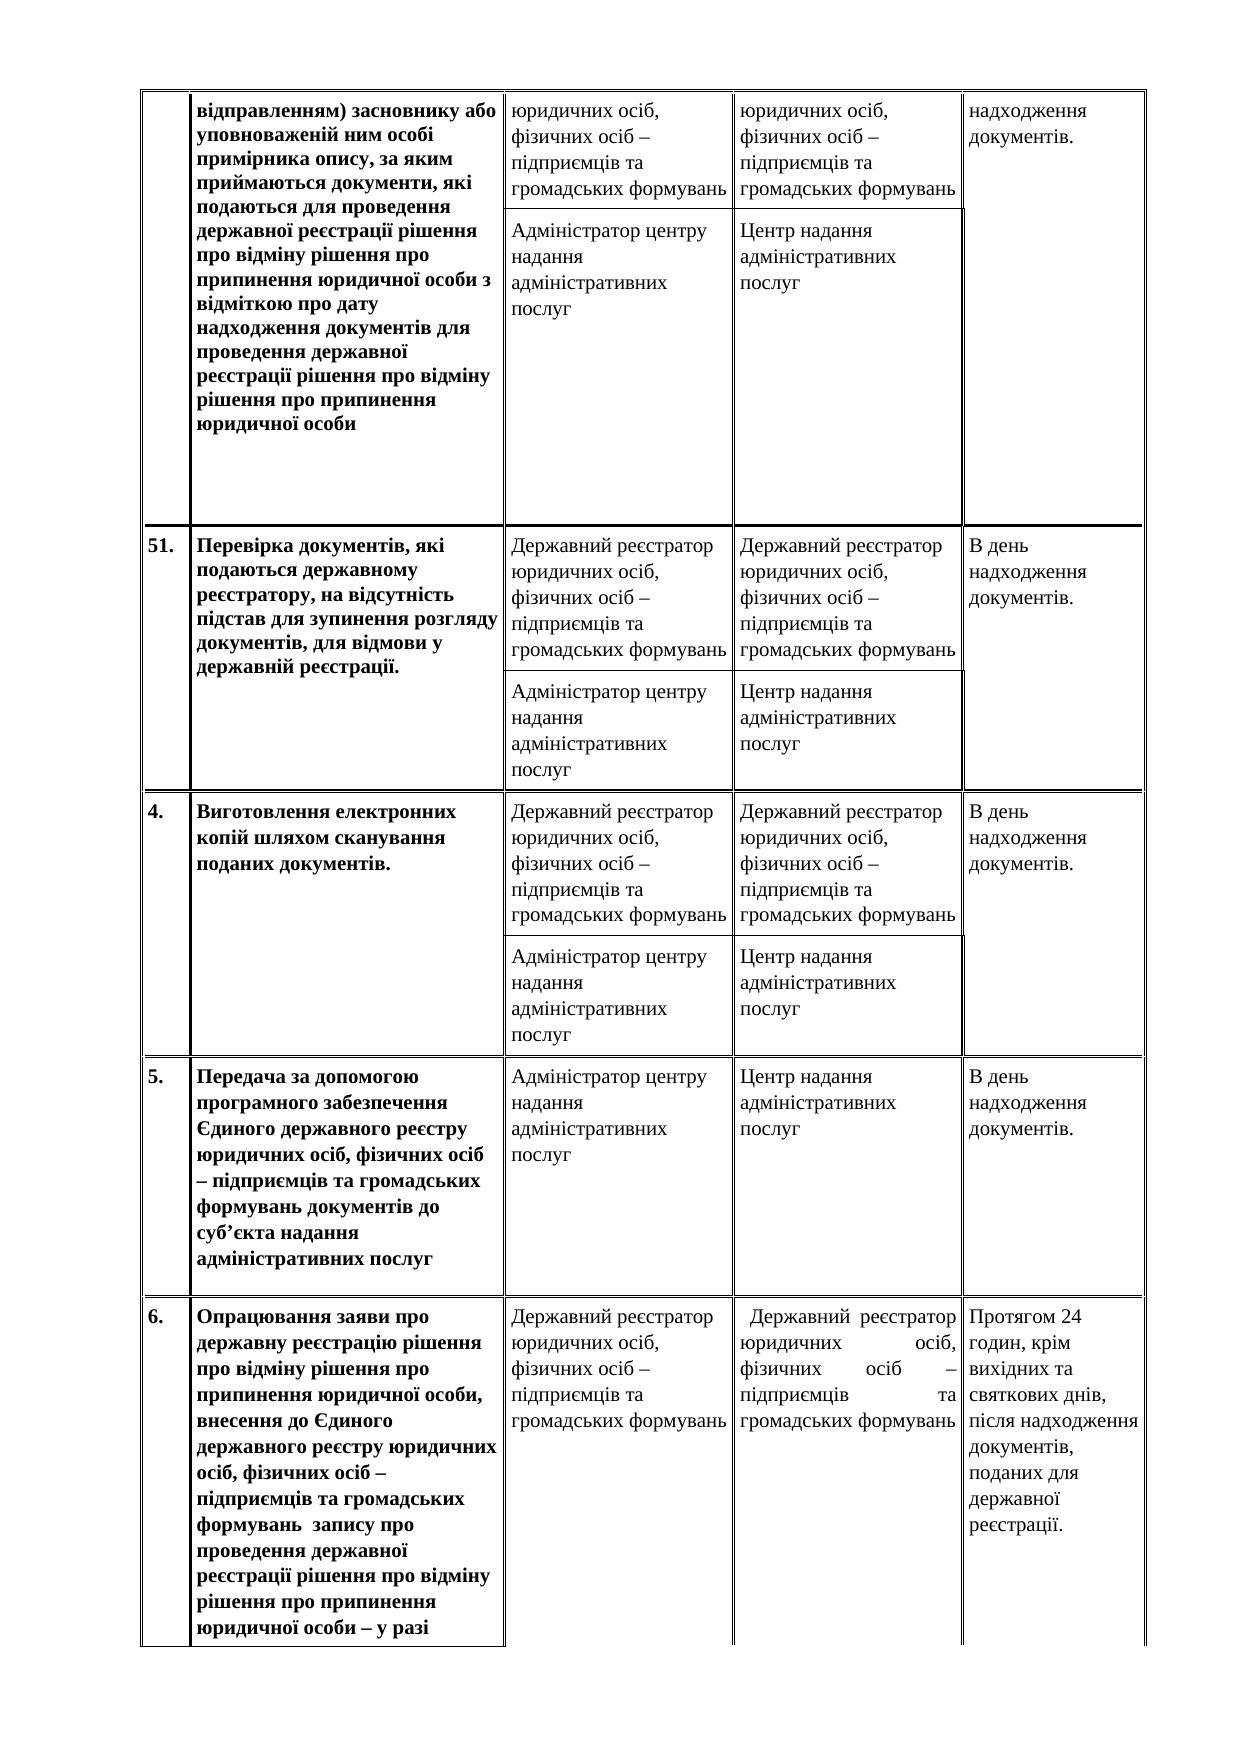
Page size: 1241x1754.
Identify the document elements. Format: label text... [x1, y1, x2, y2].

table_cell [505, 92, 734, 208]
table_cell Виготовлення електронних копій шляхом сканування поданих документів. [192, 793, 503, 1054]
table_cell Державний реєстратор юридичних осіб, фізичних осіб – підприємців та громадських формувань [506, 793, 732, 935]
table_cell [963, 1295, 1144, 1646]
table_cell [734, 1298, 963, 1646]
table_cell Передача за допомогою програмного забезпечення Єдиного державного реєстру юридичних осіб, фізичних осіб – підприємців та громадських формувань документів до суб’єкта надання адміністративних послуг [192, 1058, 503, 1294]
table_cell Адміністратор центру надання адміністративних послуг [506, 936, 732, 1054]
table_cell Центр надання адміністративних послуг [735, 671, 961, 789]
table_cell Державний реєстратор юридичних осіб, фізичних осіб – підприємців та громадських формувань [735, 793, 961, 935]
table_cell Центр надання адміністративних послуг [735, 1058, 961, 1294]
table_cell В день надходження документів. [964, 524, 1144, 789]
table_cell Центр надання адміністративних послуг [735, 209, 961, 524]
table_cell Адміністратор центру надання адміністративних послуг [506, 209, 732, 524]
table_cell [963, 92, 1144, 524]
table_cell В день надходження документів. [963, 789, 1144, 1054]
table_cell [192, 1298, 503, 1646]
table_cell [190, 92, 505, 524]
table_cell 6. [143, 1295, 189, 1646]
table_cell Центр надання адміністративних послуг [735, 936, 961, 1054]
table_cell [143, 90, 190, 524]
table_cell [734, 92, 963, 208]
table_cell Державний реєстратор юридичних осіб, фізичних осіб – підприємців та громадських формувань [735, 527, 961, 669]
table_cell 4. [143, 789, 189, 1054]
table_cell Державний реєстратор юридичних осіб, фізичних осіб – підприємців та громадських формувань [506, 527, 732, 669]
table_cell Адміністратор центру надання адміністративних послуг [506, 671, 732, 789]
table_cell Адміністратор центру надання адміністративних послуг [506, 1058, 732, 1294]
table_cell В день надходження документів. [964, 1055, 1144, 1294]
table_cell Перевірка документів, які подаються державному реєстратору, на відсутність підстав для зупинення розгляду документів, для відмови у державній реєстрації. [192, 527, 503, 789]
table_cell [143, 524, 189, 789]
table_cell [506, 1298, 734, 1646]
table_cell 5. [143, 1055, 189, 1294]
